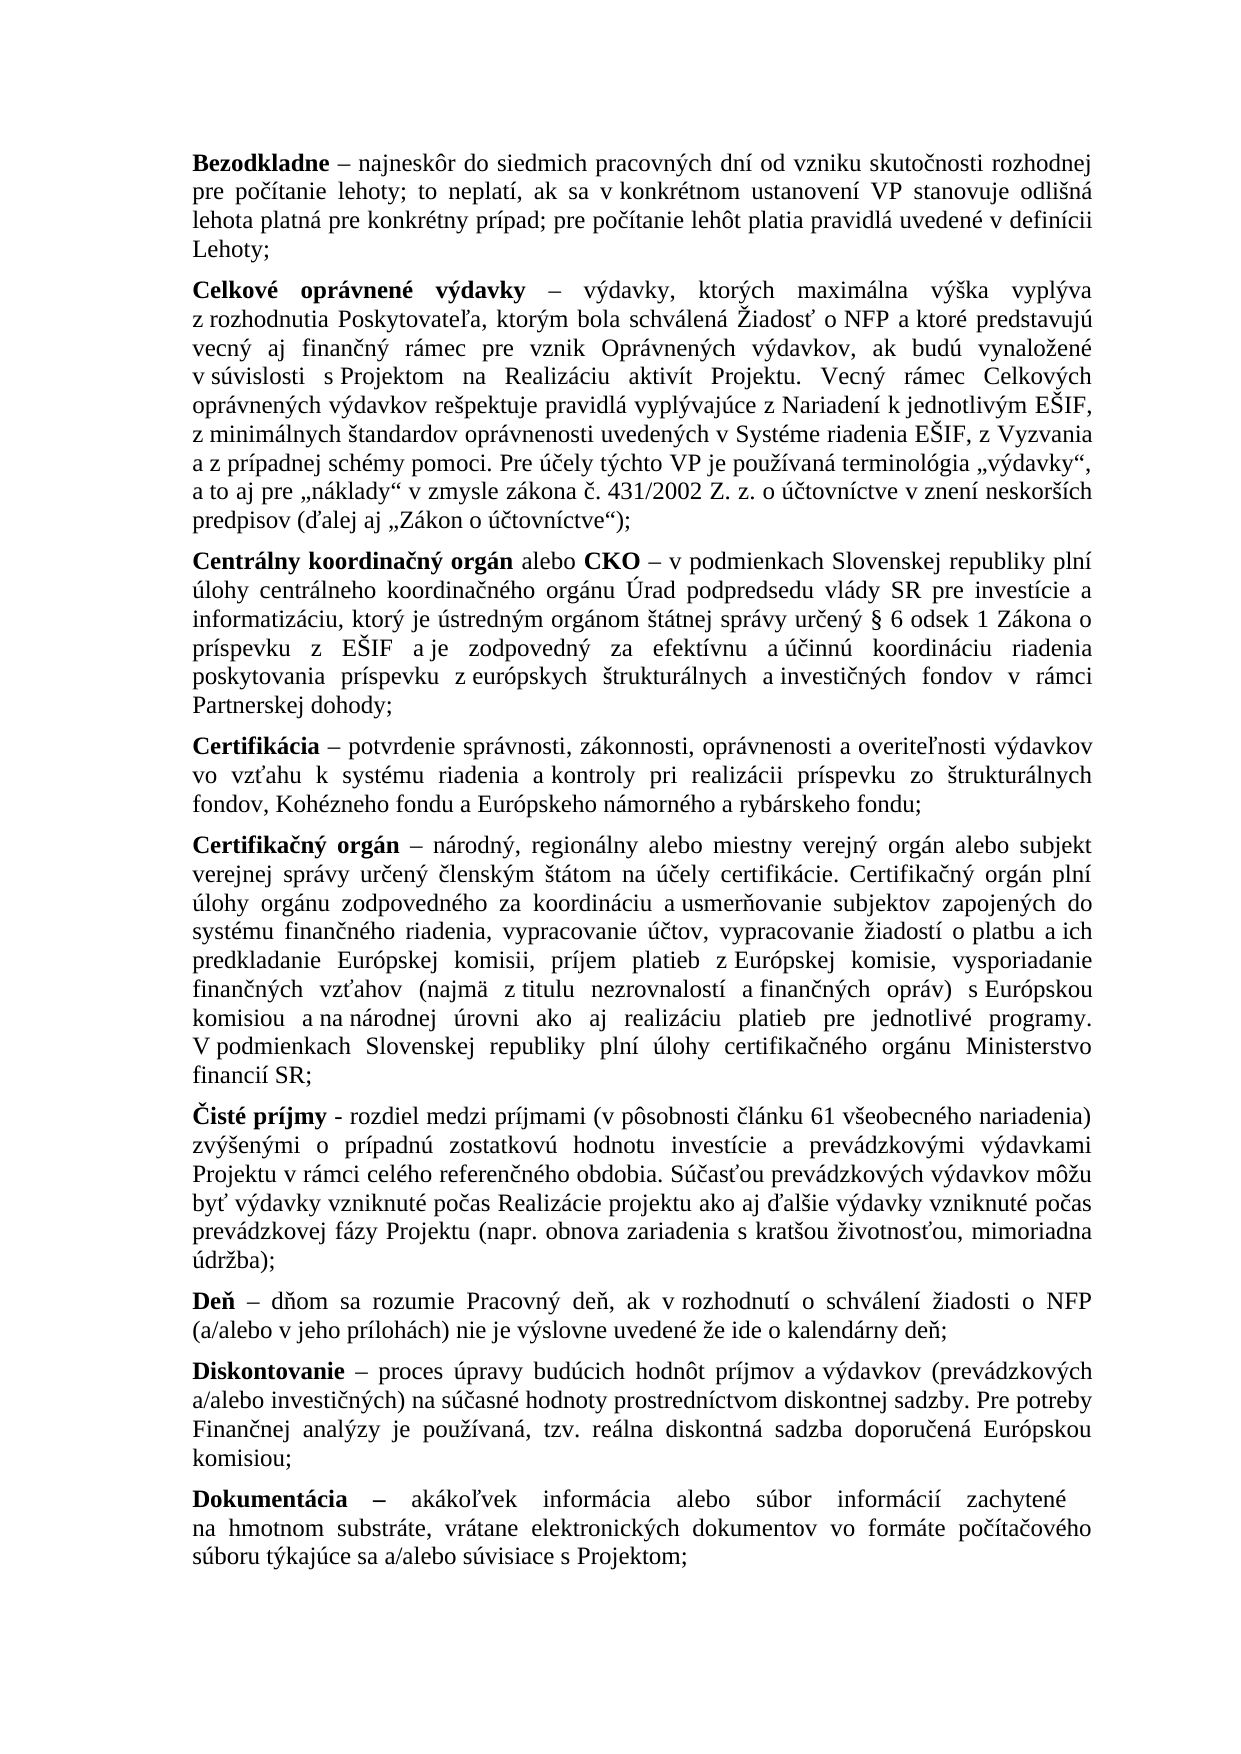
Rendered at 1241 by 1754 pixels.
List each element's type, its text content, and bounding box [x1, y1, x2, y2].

text Deň – dňom sa rozumie Pracovný deň, ak v rozhodnutí o schválení žiadosti o NFP (a/alebo v jeho prílohách) nie je výslovne uvedené že ide o kalendárny deň; [192, 1286, 1093, 1344]
text Bezodkladne – najneskôr do siedmich pracovných dní od vzniku skutočnosti rozhodnej pre počítanie lehoty; to neplatí, ak sa v konkrétnom ustanovení VP stanovuje odlišná lehota platná pre konkrétny prípad; pre počítanie lehôt platia pravidlá uvedené v definícii Lehoty; [192, 148, 1093, 263]
text Celkové oprávnené výdavky – výdavky, ktorých maximálna výška vyplýva z rozhodnutia Poskytovateľa, ktorým bola schválená Žiadosť o NFP a ktoré predstavujú vecný aj finančný rámec pre vznik Oprávnených výdavkov, ak budú vynaložené v súvislosti s Projektom na Realizáciu aktivít Projektu. Vecný rámec Celkových oprávnených výdavkov rešpektuje pravidlá vyplývajúce z Nariadení k jednotlivým EŠIF, z minimálnych štandardov oprávnenosti uvedených v Systéme riadenia EŠIF, z Vyzvania a z prípadnej schémy pomoci. Pre účely týchto VP je používaná terminológia „výdavky“, a to aj pre „náklady“ v zmysle zákona č. 431/2002 Z. z. o účtovníctve v znení neskorších predpisov (ďalej aj „Zákon o účtovníctve“); [192, 275, 1093, 534]
text Centrálny koordinačný orgán alebo CKO – v podmienkach Slovenskej republiky plní úlohy centrálneho koordinačného orgánu Úrad podpredsedu vlády SR pre investície a informatizáciu, ktorý je ústredným orgánom štátnej správy určený § 6 odsek 1 Zákona o príspevku z EŠIF a je zodpovedný za efektívnu a účinnú koordináciu riadenia poskytovania príspevku z európskych štrukturálnych a investičných fondov v rámci Partnerskej dohody; [192, 546, 1093, 719]
text Dokumentácia – akákoľvek informácia alebo súbor informácií zachytené na hmotnom substráte, vrátane elektronických dokumentov vo formáte počítačového súboru týkajúce sa a/alebo súvisiace s Projektom; [192, 1484, 1093, 1570]
text Certifikácia – potvrdenie správnosti, zákonnosti, oprávnenosti a overiteľnosti výdavkov vo vzťahu k systému riadenia a kontroly pri realizácii príspevku zo štrukturálnych fondov, Kohézneho fondu a Európskeho námorného a rybárskeho fondu; [192, 731, 1093, 818]
text Čisté príjmy - rozdiel medzi príjmami (v pôsobnosti článku 61 všeobecného nariadenia) zvýšenými o prípadnú zostatkovú hodnotu investície a prevádzkovými výdavkami Projektu v rámci celého referenčného obdobia. Súčasťou prevádzkových výdavkov môžu byť výdavky vzniknuté počas Realizácie projektu ako aj ďalšie výdavky vzniknuté počas prevádzkovej fázy Projektu (napr. obnova zariadenia s kratšou životnosťou, mimoriadna údržba); [192, 1101, 1093, 1274]
text Certifikačný orgán – národný, regionálny alebo miestny verejný orgán alebo subjekt verejnej správy určený členským štátom na účely certifikácie. Certifikačný orgán plní úlohy orgánu zodpovedného za koordináciu a usmerňovanie subjektov zapojených do systému finančného riadenia, vypracovanie účtov, vypracovanie žiadostí o platbu a ich predkladanie Európskej komisii, príjem platieb z Európskej komisie, vysporiadanie finančných vzťahov (najmä z titulu nezrovnalostí a finančných opráv) s Európskou komisiou a na národnej úrovni ako aj realizáciu platieb pre jednotlivé programy. V podmienkach Slovenskej republiky plní úlohy certifikačného orgánu Ministerstvo financií SR; [192, 830, 1093, 1089]
text Diskontovanie – proces úpravy budúcich hodnôt príjmov a výdavkov (prevádzkových a/alebo investičných) na súčasné hodnoty prostredníctvom diskontnej sadzby. Pre potreby Finančnej analýzy je používaná, tzv. reálna diskontná sadzba doporučená Európskou komisiou; [192, 1356, 1093, 1471]
